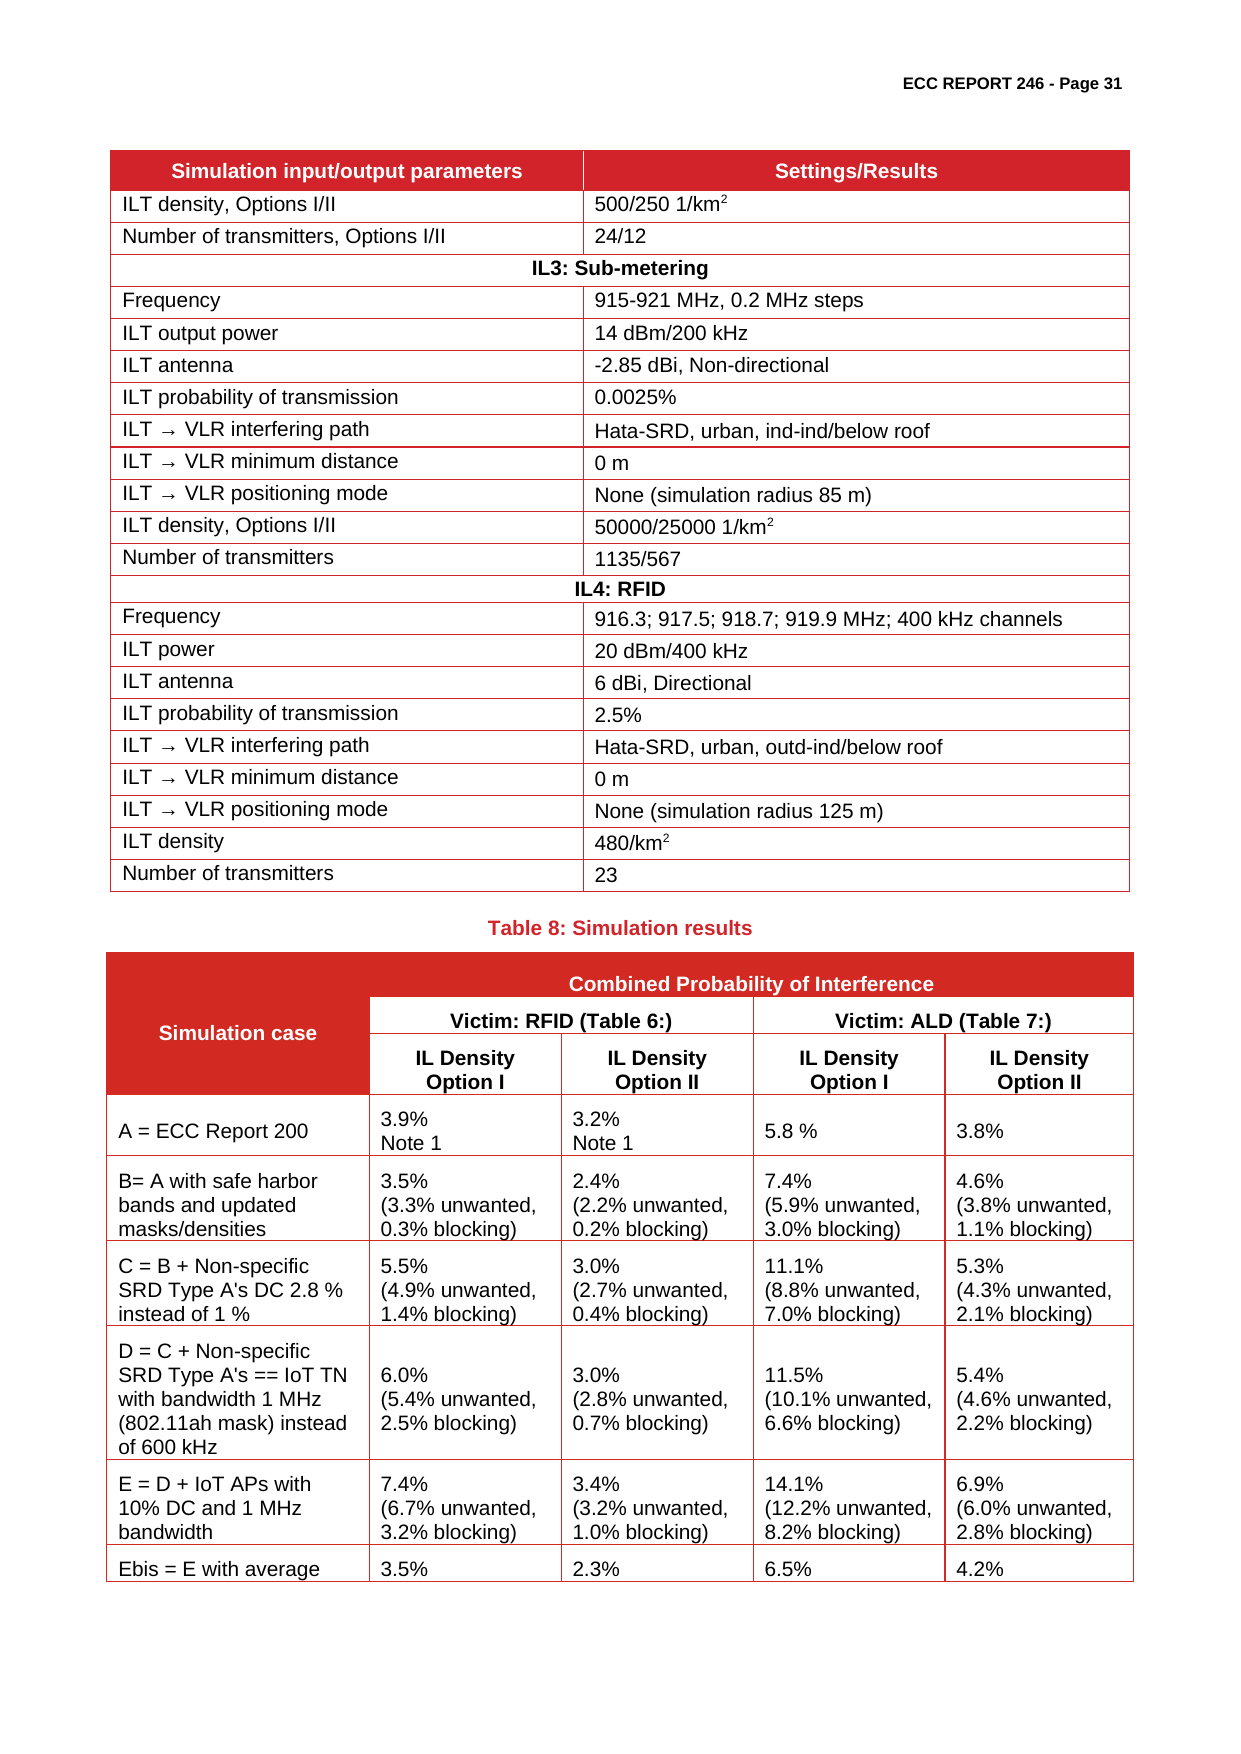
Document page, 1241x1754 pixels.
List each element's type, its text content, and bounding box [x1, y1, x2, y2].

table_cell 1135/567 [584, 544, 1129, 575]
table_cell IL Density Option I [754, 1034, 944, 1094]
table_header Settings/Results [584, 151, 1129, 190]
table_cell 0.0025% [584, 383, 1129, 414]
table_header Simulation input/output parameters [111, 151, 583, 190]
table_cell 916.3; 917.5; 918.7; 919.9 MHz; 400 kHz channels [584, 603, 1129, 634]
table_cell 24/12 [584, 223, 1129, 254]
table_cell 500/250 1/km2 [584, 191, 1129, 222]
table_cell C = B + Non-specific SRD Type A's DC 2.8 % instead of 1 % [107, 1241, 369, 1325]
table_cell 915-921 MHz, 0.2 MHz steps [584, 287, 1129, 318]
table_cell Hata-SRD, urban, ind-ind/below roof [584, 415, 1129, 446]
table_cell 7.4% (5.9% unwanted, 3.0% blocking) [754, 1156, 944, 1240]
table_cell -2.85 dBi, Non-directional [584, 351, 1129, 382]
table_cell 0 m [584, 764, 1129, 794]
table_cell IL4: RFID [111, 576, 1129, 602]
table_cell IL Density Option I [370, 1034, 561, 1094]
table_cell ILT antenna [111, 351, 583, 382]
table_cell D = C + Non-specific SRD Type A's == IoT TN with bandwidth 1 MHz (802.11ah mask) instead of 600 kHz [107, 1326, 369, 1458]
table_cell 23 [584, 860, 1129, 891]
table_cell 5.3% (4.3% unwanted, 2.1% blocking) [946, 1241, 1133, 1325]
table_cell 11.1% (8.8% unwanted, 7.0% blocking) [754, 1241, 944, 1325]
table_cell 6.5% (5.6% unwanted, 1.8% blocking) [754, 1545, 944, 1581]
table_cell 5.5% (4.9% unwanted, 1.4% blocking) [370, 1241, 561, 1325]
table_cell 3.4% (3.2% unwanted, 1.0% blocking) [562, 1460, 753, 1543]
table_cell IL Density Option II [562, 1034, 753, 1094]
table_cell ILT density, Options I/II [111, 512, 583, 543]
table_cell 3.9% Note 1 [370, 1095, 561, 1155]
table_cell Number of transmitters [111, 544, 583, 575]
table_cell ILT density [111, 828, 583, 859]
table_cell ILT → VLR positioning mode [111, 796, 583, 827]
table_cell 3.2% Note 1 [562, 1095, 753, 1155]
table_cell B= A with safe harbor bands and updated masks/densities [107, 1156, 369, 1240]
table_cell 7.4% (6.7% unwanted, 3.2% blocking) [370, 1460, 561, 1543]
table_cell ILT probability of transmission [111, 699, 583, 730]
table_cell Frequency [111, 287, 583, 318]
table_cell None (simulation radius 125 m) [584, 796, 1129, 827]
table_cell 5.4% (4.6% unwanted, 2.2% blocking) [946, 1326, 1133, 1458]
table_cell ILT output power [111, 319, 583, 350]
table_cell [107, 1545, 369, 1581]
table_cell Hata-SRD, urban, outd-ind/below roof [584, 731, 1129, 762]
table_cell 0 m [584, 448, 1129, 478]
table_cell E = D + IoT APs with 10% DC and 1 MHz bandwidth [107, 1460, 369, 1543]
table_cell IL Density Option II [946, 1034, 1133, 1094]
table_cell 480/km2 [584, 828, 1129, 859]
table_cell ILT probability of transmission [111, 383, 583, 414]
table_cell ILT → VLR interfering path [111, 731, 583, 762]
table_cell 2.4% (2.2% unwanted, 0.2% blocking) [562, 1156, 753, 1240]
table_cell 4.6% (3.8% unwanted, 1.1% blocking) [946, 1156, 1133, 1240]
table_cell 20 dBm/400 kHz [584, 635, 1129, 666]
table_cell IL3: Sub-metering [111, 255, 1129, 286]
table_cell 5.8 % [754, 1095, 944, 1155]
table_cell 2.3% (2.2% unwanted, 0.2% blocking) [562, 1545, 753, 1581]
table_cell 6 dBi, Directional [584, 667, 1129, 698]
table_cell Victim: RFID (Table 6:) [370, 997, 753, 1033]
table_cell 11.5% (10.1% unwanted, 6.6% blocking) [754, 1326, 944, 1458]
table_cell None (simulation radius 85 m) [584, 480, 1129, 511]
table_cell 3.5% (3.4% unwanted, 0.6% blocking) [370, 1545, 561, 1581]
table_cell ILT density, Options I/II [111, 191, 583, 222]
table_cell ILT power [111, 635, 583, 666]
table_cell 3.0% (2.8% unwanted, 0.7% blocking) [562, 1326, 753, 1458]
table_cell 6.9% (6.0% unwanted, 2.8% blocking) [946, 1460, 1133, 1543]
table_cell 50000/25000 1/km2 [584, 512, 1129, 543]
table_cell Number of transmitters [111, 860, 583, 891]
table_cell ILT → VLR minimum distance [111, 448, 583, 478]
table_cell 6.0% (5.4% unwanted, 2.5% blocking) [370, 1326, 561, 1458]
table_header Combined Probability of Interference [370, 953, 1133, 996]
table_cell 2.5% [584, 699, 1129, 730]
table_cell 14.1% (12.2% unwanted, 8.2% blocking) [754, 1460, 944, 1543]
table_cell Number of transmitters, Options I/II [111, 223, 583, 254]
table_cell ILT antenna [111, 667, 583, 698]
table_cell ILT → VLR interfering path [111, 415, 583, 446]
table_cell Frequency [111, 603, 583, 634]
table_cell 3.5% (3.3% unwanted, 0.3% blocking) [370, 1156, 561, 1240]
table_cell Victim: ALD (Table 7:) [754, 997, 1133, 1033]
table_cell ILT → VLR positioning mode [111, 480, 583, 511]
table_cell 14 dBm/200 kHz [584, 319, 1129, 350]
table_cell ILT → VLR minimum distance [111, 764, 583, 794]
table_header Simulation case [107, 953, 369, 1094]
table_cell 3.8% [946, 1095, 1133, 1155]
title Simulation results [118, 916, 1122, 940]
table_cell 3.0% (2.7% unwanted, 0.4% blocking) [562, 1241, 753, 1325]
table_cell 4.2% (3.6% unwanted, 0.8% blocking) [946, 1545, 1133, 1581]
table_cell A = ECC Report 200 [107, 1095, 369, 1155]
